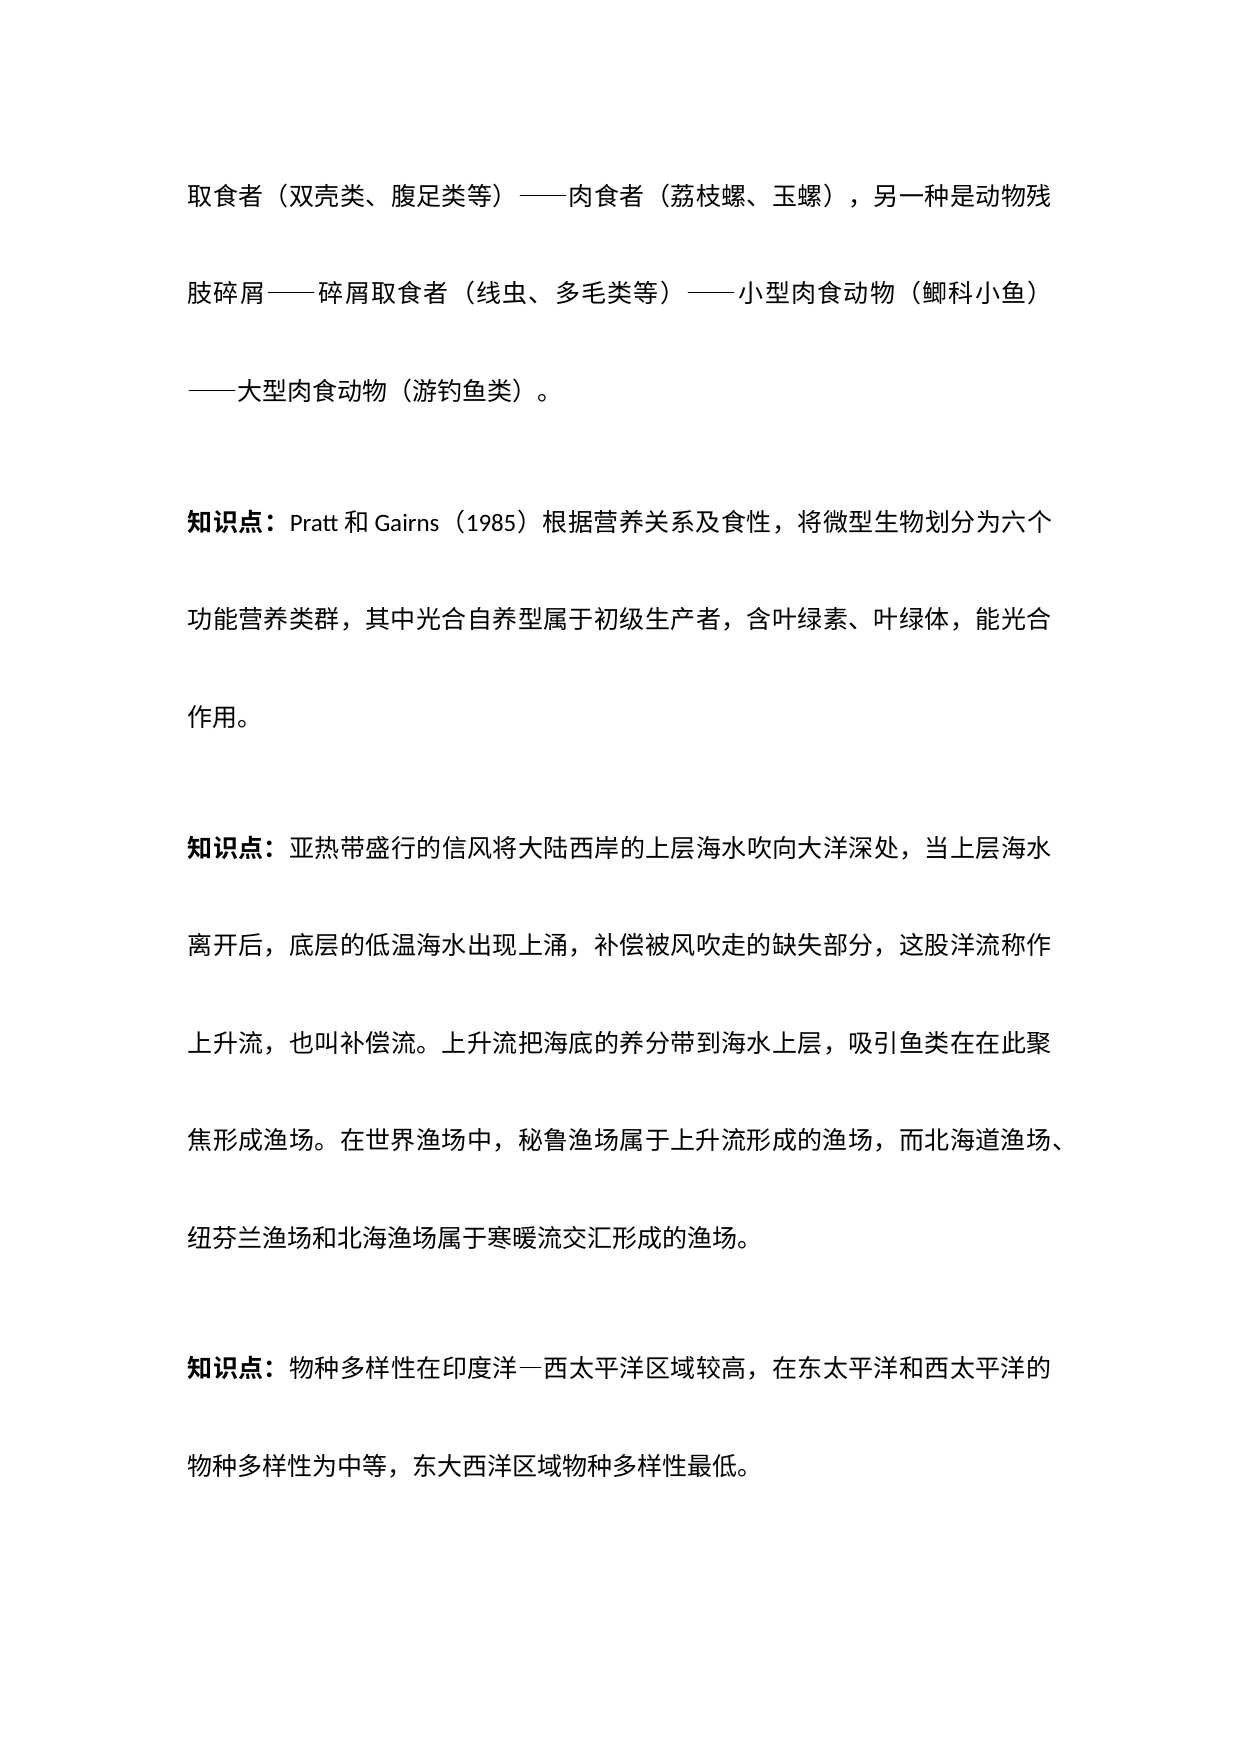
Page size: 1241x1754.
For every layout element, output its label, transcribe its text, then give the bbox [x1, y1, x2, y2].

text 知识点：亚热带盛行的信风将大陆西岸的上层海水吹向大洋深处，当上层海水离开后，底层的低温海水出现上涌，补偿被风吹走的缺失部分，这股洋流称作上升流，也叫补偿流。上升流把海底的养分带到海水上层，吸引鱼类在在此聚焦形成渔场。在世界渔场中，秘鲁渔场属于上升流形成的渔场，而北海道渔场、纽芬兰渔场和北海渔场属于寒暖流交汇形成的渔场。 [187, 814, 1053, 1269]
text 知识点：Pratt和Gairns（1985）根据营养关系及食性，将微型生物划分为六个功能营养类群，其中光合自养型属于初级生产者，含叶绿素、叶绿体，能光合作用。 [187, 488, 1053, 748]
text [187, 162, 1053, 422]
text 知识点：物种多样性在印度洋—西太平洋区域较高，在东太平洋和西太平洋的物种多样性为中等，东大西洋区域物种多样性最低。 [187, 1334, 1053, 1497]
